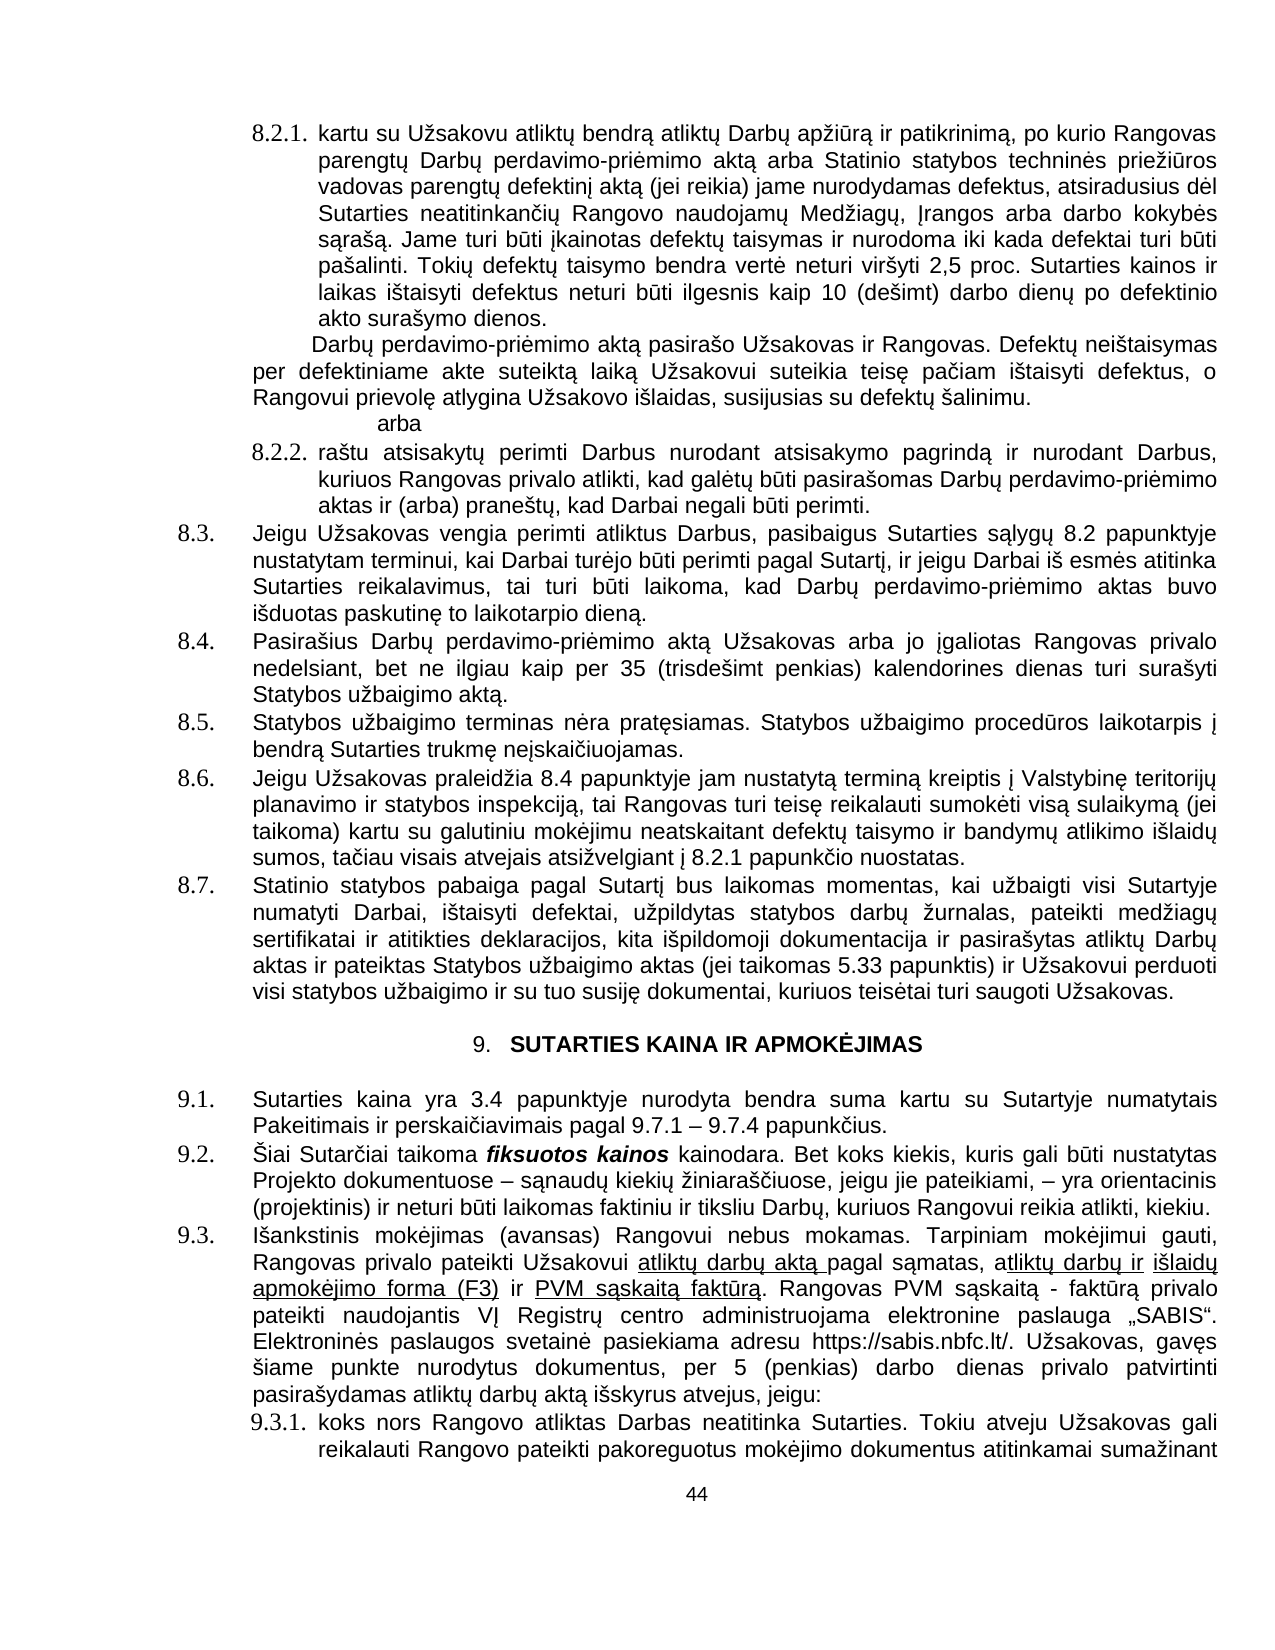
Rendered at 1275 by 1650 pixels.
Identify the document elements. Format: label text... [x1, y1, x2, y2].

list raštu atsisakytų perimti Darbus nurodant atsisakymo pagrindą ir nurodant Darbus, kuriuos Rangovas privalo atlikti, kad galėtų būti pasirašomas Darbų perdavimo-priėmimo aktas ir (arba) praneštų, kad Darbai negali būti perimti. [251, 437, 1218, 518]
list SUTARTIES KAINA IR APMOKĖJIMAS [177, 1031, 1218, 1057]
list Jeigu Užsakovas praleidžia 8.4 papunktyje jam nustatytą terminą kreiptis į Valstybinę teritorijų planavimo ir statybos inspekciją, tai Rangovas turi teisę reikalauti sumokėti visą sulaikymą (jei taikoma) kartu su galutiniu mokėjimu neatskaitant defektų taisymo ir bandymų atlikimo išlaidų sumos, tačiau visais atvejais atsižvelgiant į 8.2.1 papunkčio nuostatas. [177, 763, 1218, 870]
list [250, 1407, 1218, 1462]
list Jeigu Užsakovas vengia perimti atliktus Darbus, pasibaigus Sutarties sąlygų 8.2 papunktyje nustatytam terminui, kai Darbai turėjo būti perimti pagal Sutartį, ir jeigu Darbai iš esmės atitinka Sutarties reikalavimus, tai turi būti laikoma, kad Darbų perdavimo-priėmimo aktas buvo išduotas paskutinę to laikotarpio dieną. [177, 518, 1218, 626]
text Darbų perdavimo-priėmimo aktą pasirašo Užsakovas ir Rangovas. Defektų neištaisymas per defektiniame akte suteiktą laiką Užsakovui suteikia teisę pačiam ištaisyti defektus, o Rangovui prievolę atlygina Užsakovo išlaidas, susijusias su defektų šalinimu. [252, 331, 1218, 410]
list Statinio statybos pabaiga pagal Sutartį bus laikomas momentas, kai užbaigti visi Sutartyje numatyti Darbai, ištaisyti defektai, užpildytas statybos darbų žurnalas, pateikti medžiagų sertifikatai ir atitikties deklaracijos, kita išpildomoji dokumentacija ir pasirašytas atliktų Darbų aktas ir pateiktas Statybos užbaigimo aktas (jei taikomas 5.33 papunktis) ir Užsakovui perduoti visi statybos užbaigimo ir su tuo susiję dokumentai, kuriuos teisėtai turi saugoti Užsakovas. [177, 870, 1218, 1004]
list Statybos užbaigimo terminas nėra pratęsiamas. Statybos užbaigimo procedūros laikotarpis į bendrą Sutarties trukmę neįskaičiuojamas. [177, 707, 1218, 763]
list Pasirašius Darbų perdavimo-priėmimo aktą Užsakovas arba jo įgaliotas Rangovas privalo nedelsiant, bet ne ilgiau kaip per 35 (trisdešimt penkias) kalendorines dienas turi surašyti Statybos užbaigimo aktą. [177, 626, 1218, 707]
list Sutarties kaina yra 3.4 papunktyje nurodyta bendra suma kartu su Sutartyje numatytais Pakeitimais ir perskaičiavimais pagal 9.7.1 – 9.7.4 papunkčius. [177, 1084, 1218, 1139]
text arba [318, 410, 1218, 437]
list Šiai Sutarčiai taikoma fiksuotos kainos kainodara. Bet koks kiekis, kuris gali būti nustatytas Projekto dokumentuose – sąnaudų kiekių žiniaraščiuose, jeigu jie pateikiami, – yra orientacinis (projektinis) ir neturi būti laikomas faktiniu ir tiksliu Darbų, kuriuos Rangovui reikia atlikti, kiekiu. [177, 1139, 1218, 1220]
list kartu su Užsakovu atliktų bendrą atliktų Darbų apžiūrą ir patikrinimą, po kurio Rangovas parengtų Darbų perdavimo-priėmimo aktą arba Statinio statybos techninės priežiūros vadovas parengtų defektinį aktą (jei reikia) jame nurodydamas defektus, atsiradusius dėl Sutarties neatitinkančių Rangovo naudojamų Medžiagų, Įrangos arba darbo kokybės sąrašą. Jame turi būti įkainotas defektų taisymas ir nurodoma iki kada defektai turi būti pašalinti. Tokių defektų taisymo bendra vertė neturi viršyti 2,5 proc. Sutarties kainos ir laikas ištaisyti defektus neturi būti ilgesnis kaip 10 (dešimt) darbo dienų po defektinio akto surašymo dienos. [252, 118, 1218, 331]
list Išankstinis mokėjimas (avansas) Rangovui nebus mokamas. Tarpiniam mokėjimui gauti, Rangovas privalo pateikti Užsakovui atliktų darbų aktą pagal sąmatas, atliktų darbų ir išlaidų apmokėjimo forma (F3) ir PVM sąskaitą faktūrą. Rangovas PVM sąskaitą - faktūrą privalo pateikti naudojantis VĮ Registrų centro administruojama elektronine paslauga „SABIS“. Elektroninės paslaugos svetainė pasiekiama adresu https://sabis.nbfc.lt/. Užsakovas, gavęs šiame punkte nurodytus dokumentus, per 5 (penkias) darbo dienas privalo patvirtinti pasirašydamas atliktų darbų aktą išskyrus atvejus, jeigu: [177, 1220, 1218, 1407]
